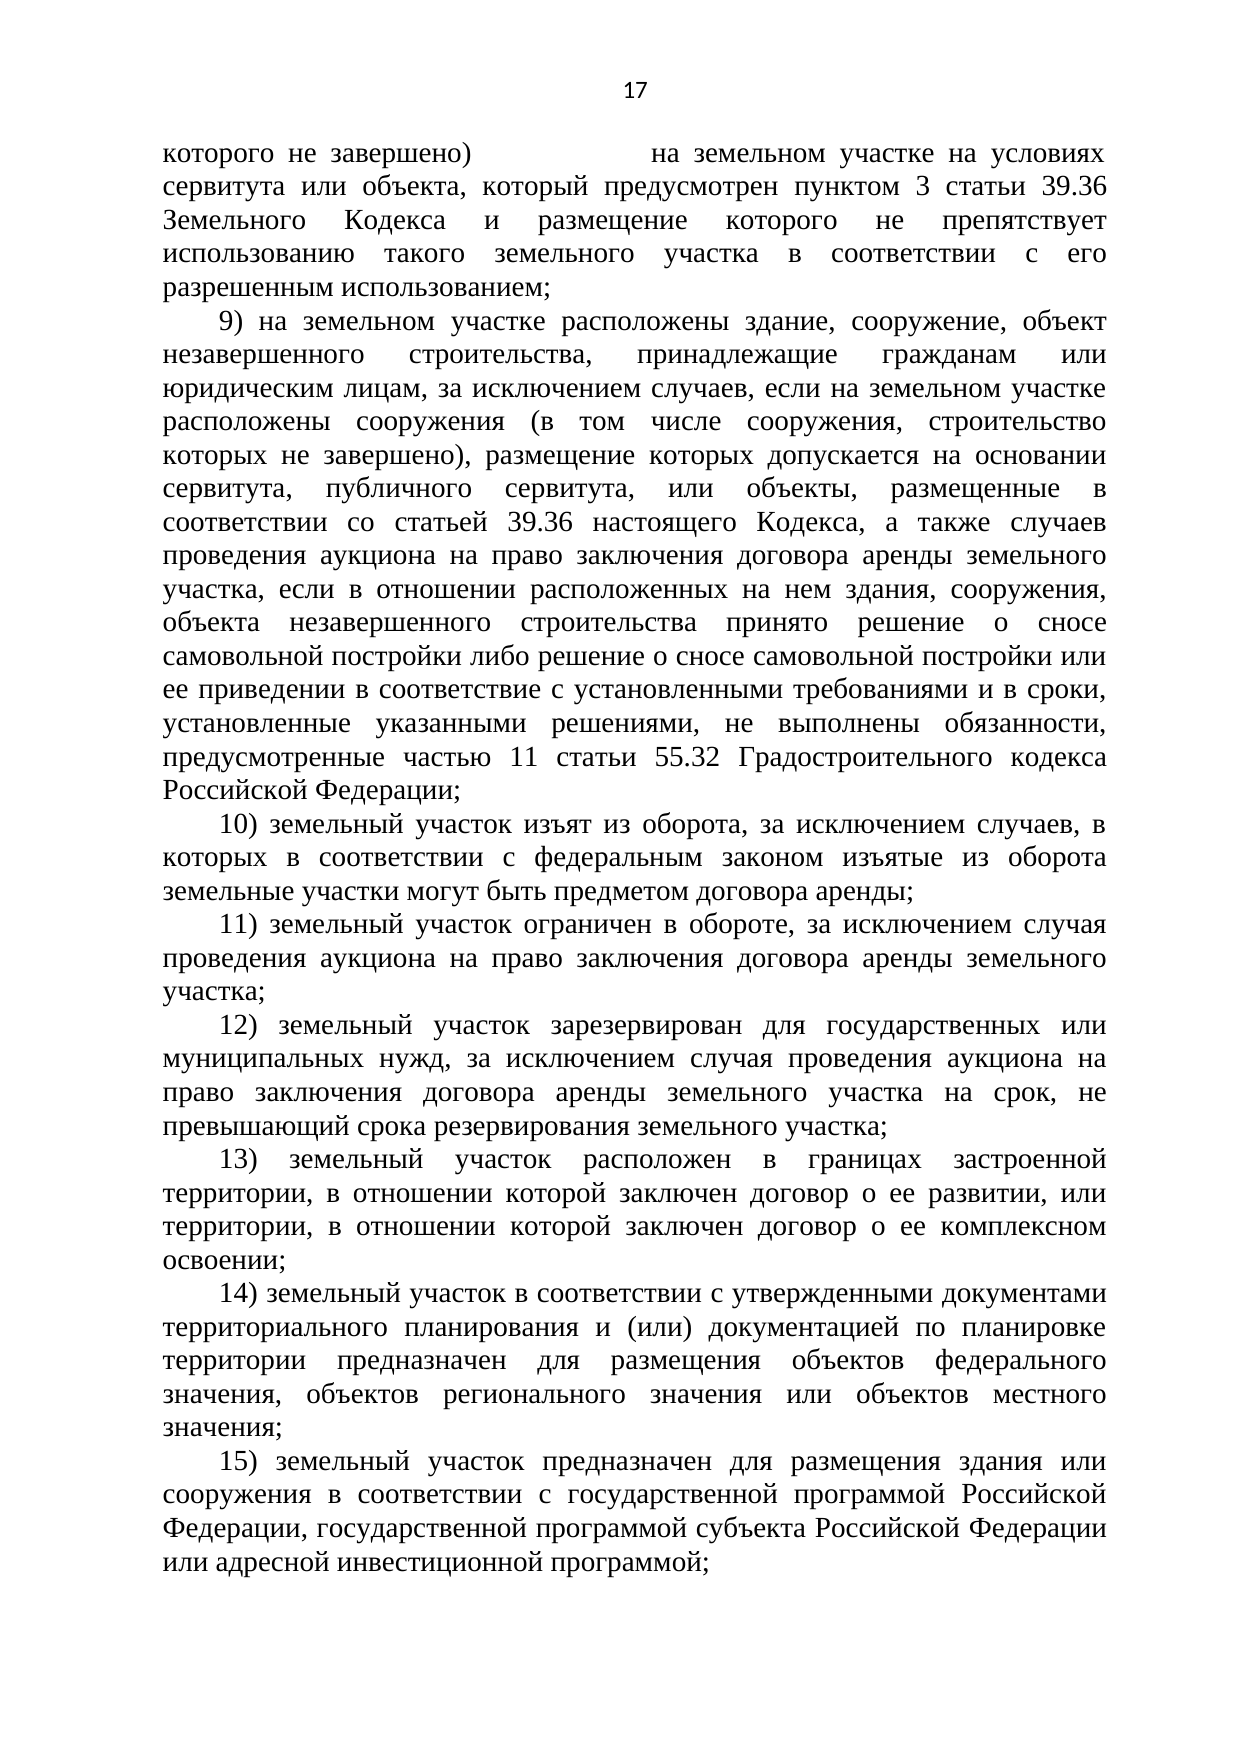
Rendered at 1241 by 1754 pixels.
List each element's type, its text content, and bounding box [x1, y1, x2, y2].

text 9) на земельном участке расположены здание, сооружение, объект незавершенного строительства, принадлежащие гражданам или юридическим лицам, за исключением случаев, если на земельном участке расположены сооружения (в том числе сооружения, строительство которых не завершено), размещение которых допускается на основании сервитута, публичного сервитута, или объекты, размещенные в соответствии со статьей 39.36 настоящего Кодекса, а также случаев проведения аукциона на право заключения договора аренды земельного участка, если в отношении расположенных на нем здания, сооружения, объекта незавершенного строительства принято решение о сносе самовольной постройки либо решение о сносе самовольной постройки или ее приведении в соответствие с установленными требованиями и в сроки, установленные указанными решениями, не выполнены обязанности, предусмотренные частью 11 статьи 55.32 Градостроительного кодекса Российской Федерации; [162, 303, 1107, 806]
text 13) земельный участок расположен в границах застроенной территории, в отношении которой заключен договор о ее развитии, или территории, в отношении которой заключен договор о ее комплексном освоении; [162, 1141, 1107, 1275]
text 11) земельный участок ограничен в обороте, за исключением случая проведения аукциона на право заключения договора аренды земельного участка; [162, 906, 1107, 1007]
text 15) земельный участок предназначен для размещения здания или сооружения в соответствии с государственной программой Российской Федерации, государственной программой субъекта Российской Федерации или адресной инвестиционной программой; [162, 1443, 1107, 1577]
text 10) земельный участок изъят из оборота, за исключением случаев, в которых в соответствии с федеральным законом изъятые из оборота земельные участки могут быть предметом договора аренды; [162, 806, 1107, 906]
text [162, 135, 1107, 303]
text 12) земельный участок зарезервирован для государственных или муниципальных нужд, за исключением случая проведения аукциона на право заключения договора аренды земельного участка на срок, не превышающий срока резервирования земельного участка; [162, 1007, 1107, 1141]
text 14) земельный участок в соответствии с утвержденными документами территориального планирования и (или) документацией по планировке территории предназначен для размещения объектов федерального значения, объектов регионального значения или объектов местного значения; [162, 1275, 1107, 1443]
